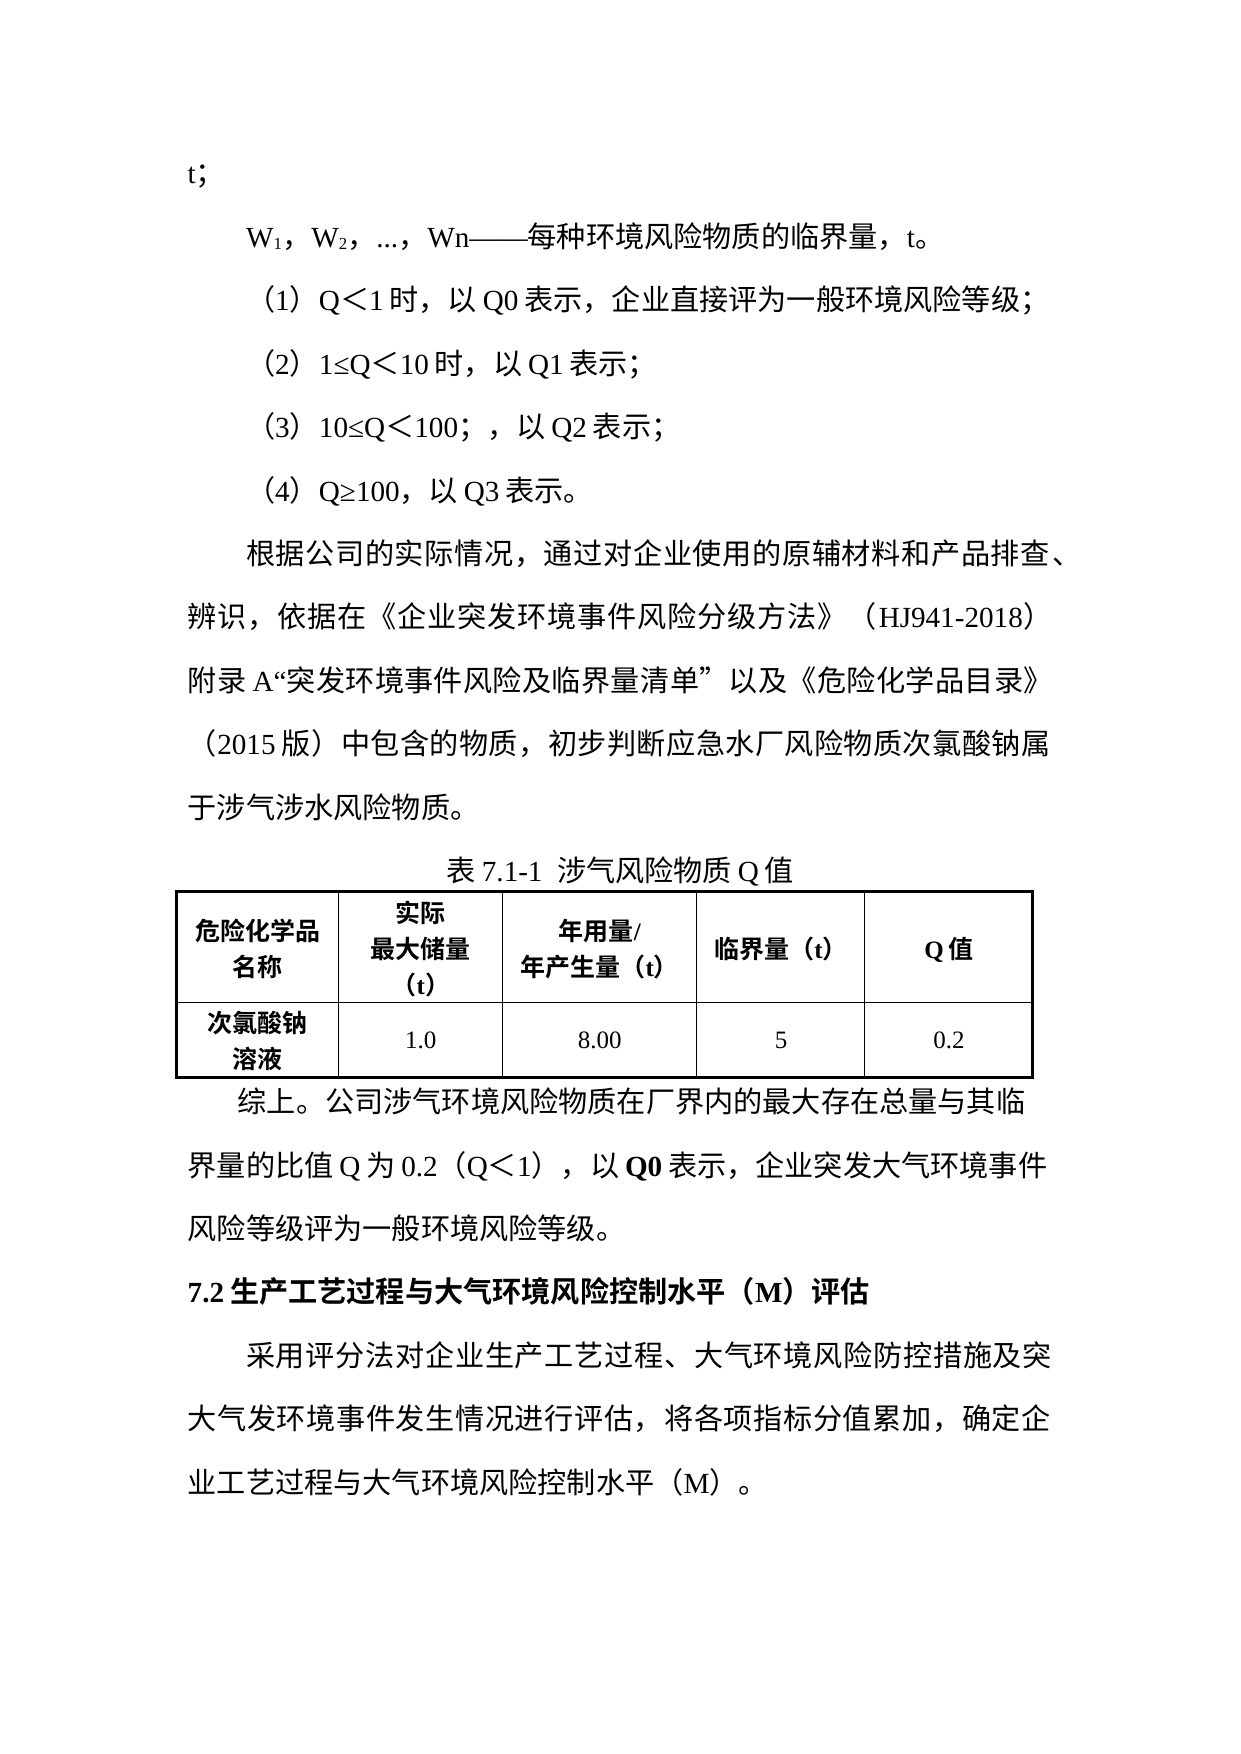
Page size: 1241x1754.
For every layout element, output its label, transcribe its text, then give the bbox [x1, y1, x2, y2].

table_cell 次氯酸钠 溶液 [178, 1003, 338, 1076]
text （3）10≤Q＜100；，以Q2表示； [187, 404, 1053, 446]
subtitle 7.2生产工艺过程与大气环境风险控制水平（M）评估 [187, 1269, 1053, 1311]
table_cell 5 [697, 1003, 864, 1076]
table_header 临界量（t） [697, 893, 864, 1002]
table_header 年用量/ 年产生量（t） [503, 893, 696, 1002]
text （2）1≤Q＜10时，以Q1表示； [187, 340, 1053, 383]
text 根据公司的实际情况，通过对企业使用的原辅材料和产品排查、辨识，依据在《企业突发环境事件风险分级方法》（HJ941-2018）附录A“突发环境事件风险及临界量清单”以及《危险化学品目录》（2015版）中包含的物质，初步判断应急水厂风险物质次氯酸钠属于涉气涉水风险物质。 [187, 531, 1053, 827]
table_cell 1.0 [339, 1003, 502, 1076]
table_header 危险化学品名称 [178, 893, 338, 1002]
table_header 实际 最大储量（t） [339, 893, 502, 1002]
text （1）Q＜1时，以Q0表示，企业直接评为一般环境风险等级； [187, 277, 1053, 319]
text 采用评分法对企业生产工艺过程、大气环境风险防控措施及突大气发环境事件发生情况进行评估，将各项指标分值累加，确定企业工艺过程与大气环境风险控制水平（M）。 [187, 1332, 1053, 1502]
table_header Q值 [865, 893, 1031, 1002]
table_cell 0.2 [865, 1003, 1031, 1076]
table_cell 8.00 [503, 1003, 696, 1076]
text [187, 150, 1053, 192]
text 表7.1-1 涉气风险物质Q值 [187, 848, 1053, 890]
text （4）Q≥100，以Q3表示。 [187, 467, 1053, 509]
text 综上。公司涉气环境风险物质在厂界内的最大存在总量与其临界量的比值Q为0.2（Q＜1），以Q0表示，企业突发大气环境事件风险等级评为一般环境风险等级。 [187, 1079, 1053, 1248]
text W1，W2，...，Wn——每种环境风险物质的临界量，t。 [187, 213, 1053, 256]
